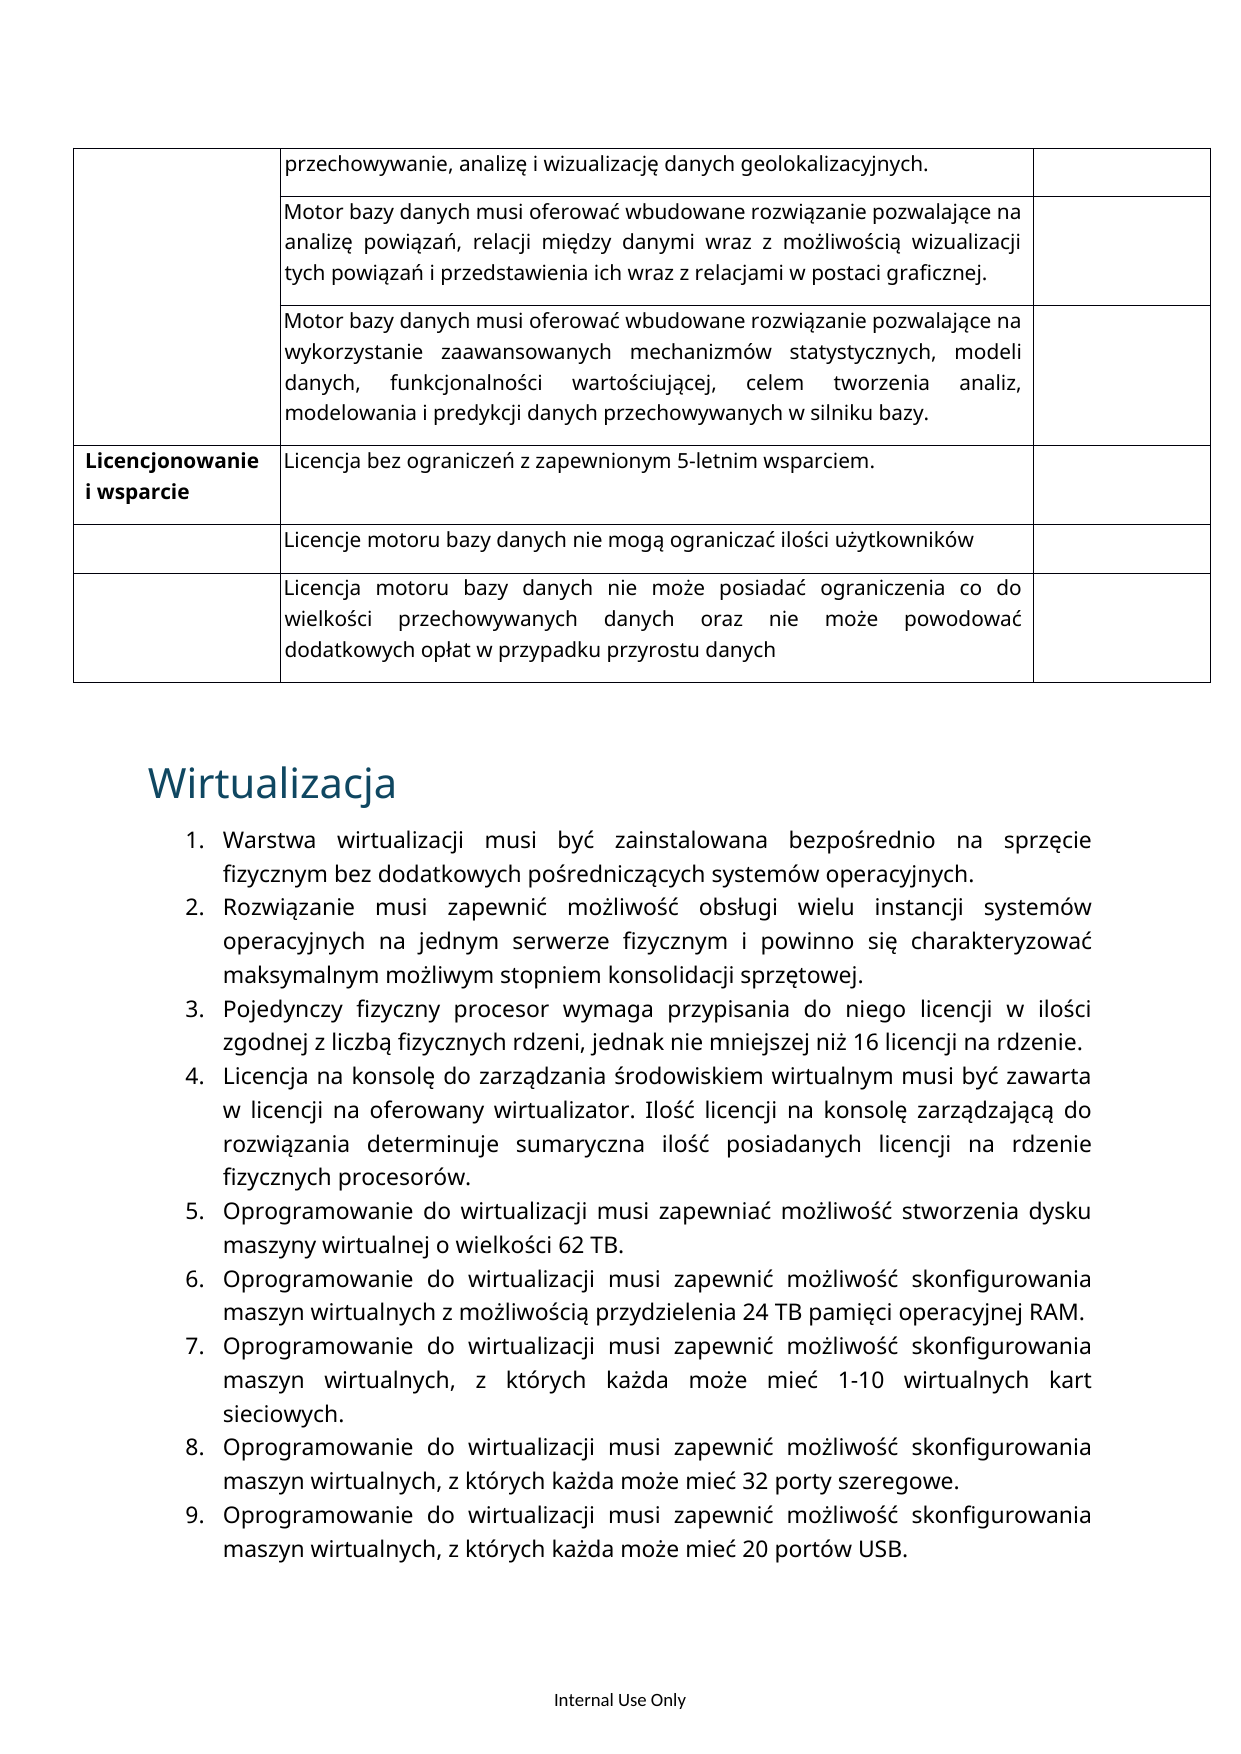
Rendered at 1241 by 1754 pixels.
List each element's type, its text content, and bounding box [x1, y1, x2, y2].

list Pojedynczy fizyczny procesor wymaga przypisania do niego licencji w ilości zgodnej z liczbą fizycznych rdzeni, jednak nie mniejszej niż 16 licencji na rdzenie. [185, 993, 1093, 1058]
list Oprogramowanie do wirtualizacji musi zapewnić możliwość skonfigurowania maszyn wirtualnych, z których każda może mieć 20 portów USB. [185, 1499, 1093, 1564]
list Oprogramowanie do wirtualizacji musi zapewnić możliwość skonfigurowania maszyn wirtualnych, z których każda może mieć 1-10 wirtualnych kart sieciowych. [185, 1330, 1093, 1429]
subtitle Wirtualizacja [148, 754, 1093, 811]
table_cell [281, 149, 1033, 196]
table_cell [1034, 197, 1210, 305]
table_cell [1034, 446, 1210, 524]
table_cell [74, 574, 280, 682]
list Rozwiązanie musi zapewnić możliwość obsługi wielu instancji systemów operacyjnych na jednym serwerze fizycznym i powinno się charakteryzować maksymalnym możliwym stopniem konsolidacji sprzętowej. [185, 891, 1093, 990]
list Warstwa wirtualizacji musi być zainstalowana bezpośrednio na sprzęcie fizycznym bez dodatkowych pośredniczących systemów operacyjnych. [185, 824, 1093, 889]
table_cell Licencja motoru bazy danych nie może posiadać ograniczenia co do wielkości przechowywanych danych oraz nie może powodować dodatkowych opłat w przypadku przyrostu danych [281, 574, 1033, 682]
table_cell [1034, 306, 1210, 445]
list Oprogramowanie do wirtualizacji musi zapewnić możliwość skonfigurowania maszyn wirtualnych z możliwością przydzielenia 24 TB pamięci operacyjnej RAM. [185, 1263, 1093, 1328]
table_cell [74, 525, 280, 572]
list Oprogramowanie do wirtualizacji musi zapewniać możliwość stworzenia dysku maszyny wirtualnej o wielkości 62 TB. [185, 1195, 1093, 1260]
table_cell [1034, 574, 1210, 682]
table_cell [1034, 525, 1210, 572]
list Licencja na konsolę do zarządzania środowiskiem wirtualnym musi być zawarta w licencji na oferowany wirtualizator. Ilość licencji na konsolę zarządzającą do rozwiązania determinuje sumaryczna ilość posiadanych licencji na rdzenie fizycznych procesorów. [185, 1060, 1093, 1193]
table_cell Licencje motoru bazy danych nie mogą ograniczać ilości użytkowników [281, 525, 1033, 572]
table_cell Motor bazy danych musi oferować wbudowane rozwiązanie pozwalające na analizę powiązań, relacji między danymi wraz z możliwością wizualizacji tych powiązań i przedstawienia ich wraz z relacjami w postaci graficznej. [281, 197, 1033, 305]
table_cell Licencjonowanie i wsparcie [74, 446, 280, 524]
table_cell [1034, 149, 1210, 196]
table_cell Motor bazy danych musi oferować wbudowane rozwiązanie pozwalające na wykorzystanie zaawansowanych mechanizmów statystycznych, modeli danych, funkcjonalności wartościującej, celem tworzenia analiz, modelowania i predykcji danych przechowywanych w silniku bazy. [281, 306, 1033, 445]
table_cell Licencja bez ograniczeń z zapewnionym 5-letnim wsparciem. [281, 446, 1033, 524]
list Oprogramowanie do wirtualizacji musi zapewnić możliwość skonfigurowania maszyn wirtualnych, z których każda może mieć 32 porty szeregowe. [185, 1431, 1093, 1496]
